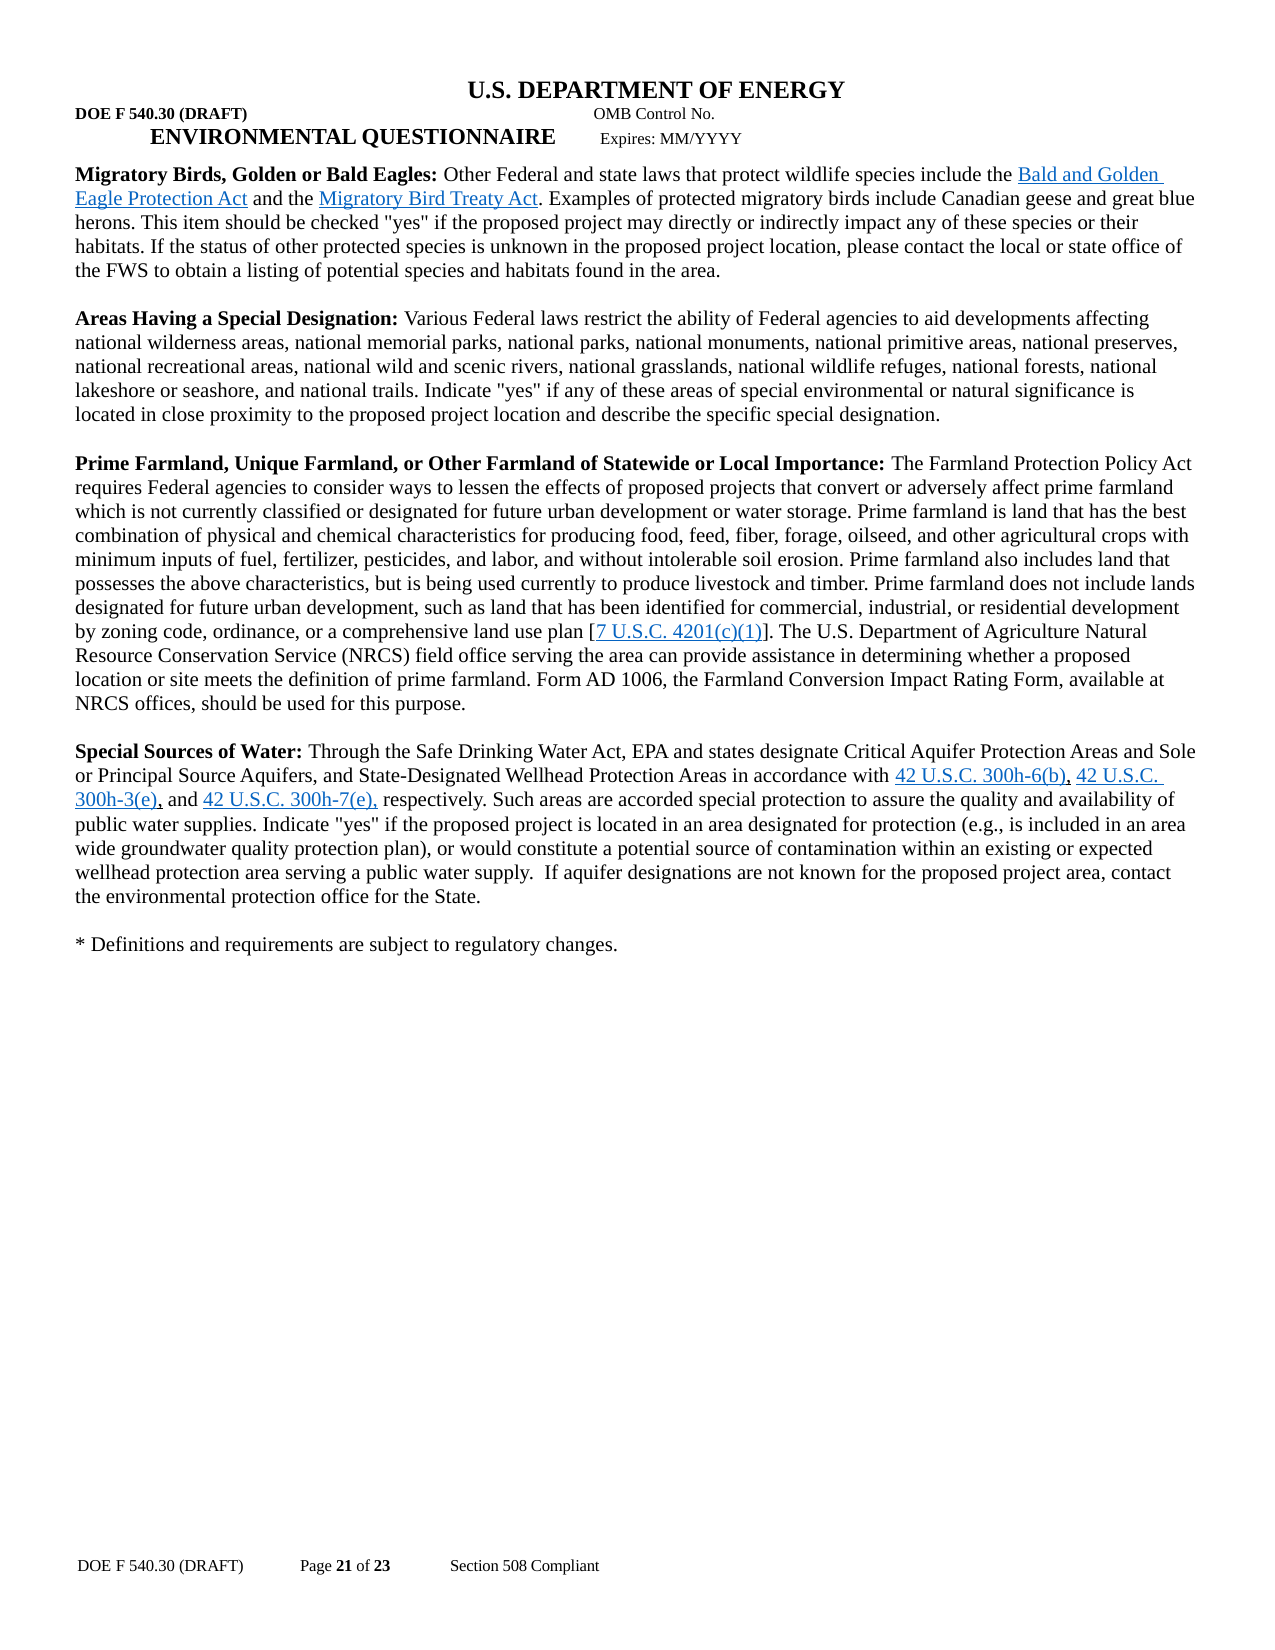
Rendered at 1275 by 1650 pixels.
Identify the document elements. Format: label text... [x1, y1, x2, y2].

text Special Sources of Water: Through the Safe Drinking Water Act, EPA and states designate Critical Aquifer Protection Areas and Sole or Principal Source Aquifers, and State-Designated Wellhead Protection Areas in accordance with 42 U.S.C. 300h-6(b), 42 U.S.C. 300h-3(e), and 42 U.S.C. 300h-7(e), respectively. Such areas are accorded special protection to assure the quality and availability of public water supplies. Indicate "yes" if the proposed project is located in an area designated for protection (e.g., is included in an area wide groundwater quality protection plan), or would constitute a potential source of contamination within an existing or expected wellhead protection area serving a public water supply. If aquifer designations are not known for the proposed project area, contact the environmental protection office for the State. [75, 739, 1200, 908]
text * Definitions and requirements are subject to regulatory changes. [75, 932, 1200, 956]
text Prime Farmland, Unique Farmland, or Other Farmland of Statewide or Local Importance: The Farmland Protection Policy Act requires Federal agencies to consider ways to lessen the effects of proposed projects that convert or adversely affect prime farmland which is not currently classified or designated for future urban development or water storage. Prime farmland is land that has the best combination of physical and chemical characteristics for producing food, feed, fiber, forage, oilseed, and other agricultural crops with minimum inputs of fuel, fertilizer, pesticides, and labor, and without intolerable soil erosion. Prime farmland also includes land that possesses the above characteristics, but is being used currently to produce livestock and timber. Prime farmland does not include lands designated for future urban development, such as land that has been identified for commercial, industrial, or residential development by zoning code, ordinance, or a comprehensive land use plan [7 U.S.C. 4201(c)(1)]. The U.S. Department of Agriculture Natural Resource Conservation Service (NRCS) field office serving the area can provide assistance in determining whether a proposed location or site meets the definition of prime farmland. Form AD 1006, the Farmland Conversion Impact Rating Form, available at NRCS offices, should be used for this purpose. [75, 451, 1200, 715]
text Migratory Birds, Golden or Bald Eagles: Other Federal and state laws that protect wildlife species include the Bald and Golden Eagle Protection Act and the Migratory Bird Treaty Act. Examples of protected migratory birds include Canadian geese and great blue herons. This item should be checked "yes" if the proposed project may directly or indirectly impact any of these species or their habitats. If the status of other protected species is unknown in the proposed project location, please contact the local or state office of the FWS to obtain a listing of potential species and habitats found in the area. [75, 162, 1200, 282]
text Areas Having a Special Designation: Various Federal laws restrict the ability of Federal agencies to aid developments affecting national wilderness areas, national memorial parks, national parks, national monuments, national primitive areas, national preserves, national recreational areas, national wild and scenic rivers, national grasslands, national wildlife refuges, national forests, national lakeshore or seashore, and national trails. Indicate "yes" if any of these areas of special environmental or natural significance is located in close proximity to the proposed project location and describe the specific special designation. [75, 306, 1200, 426]
